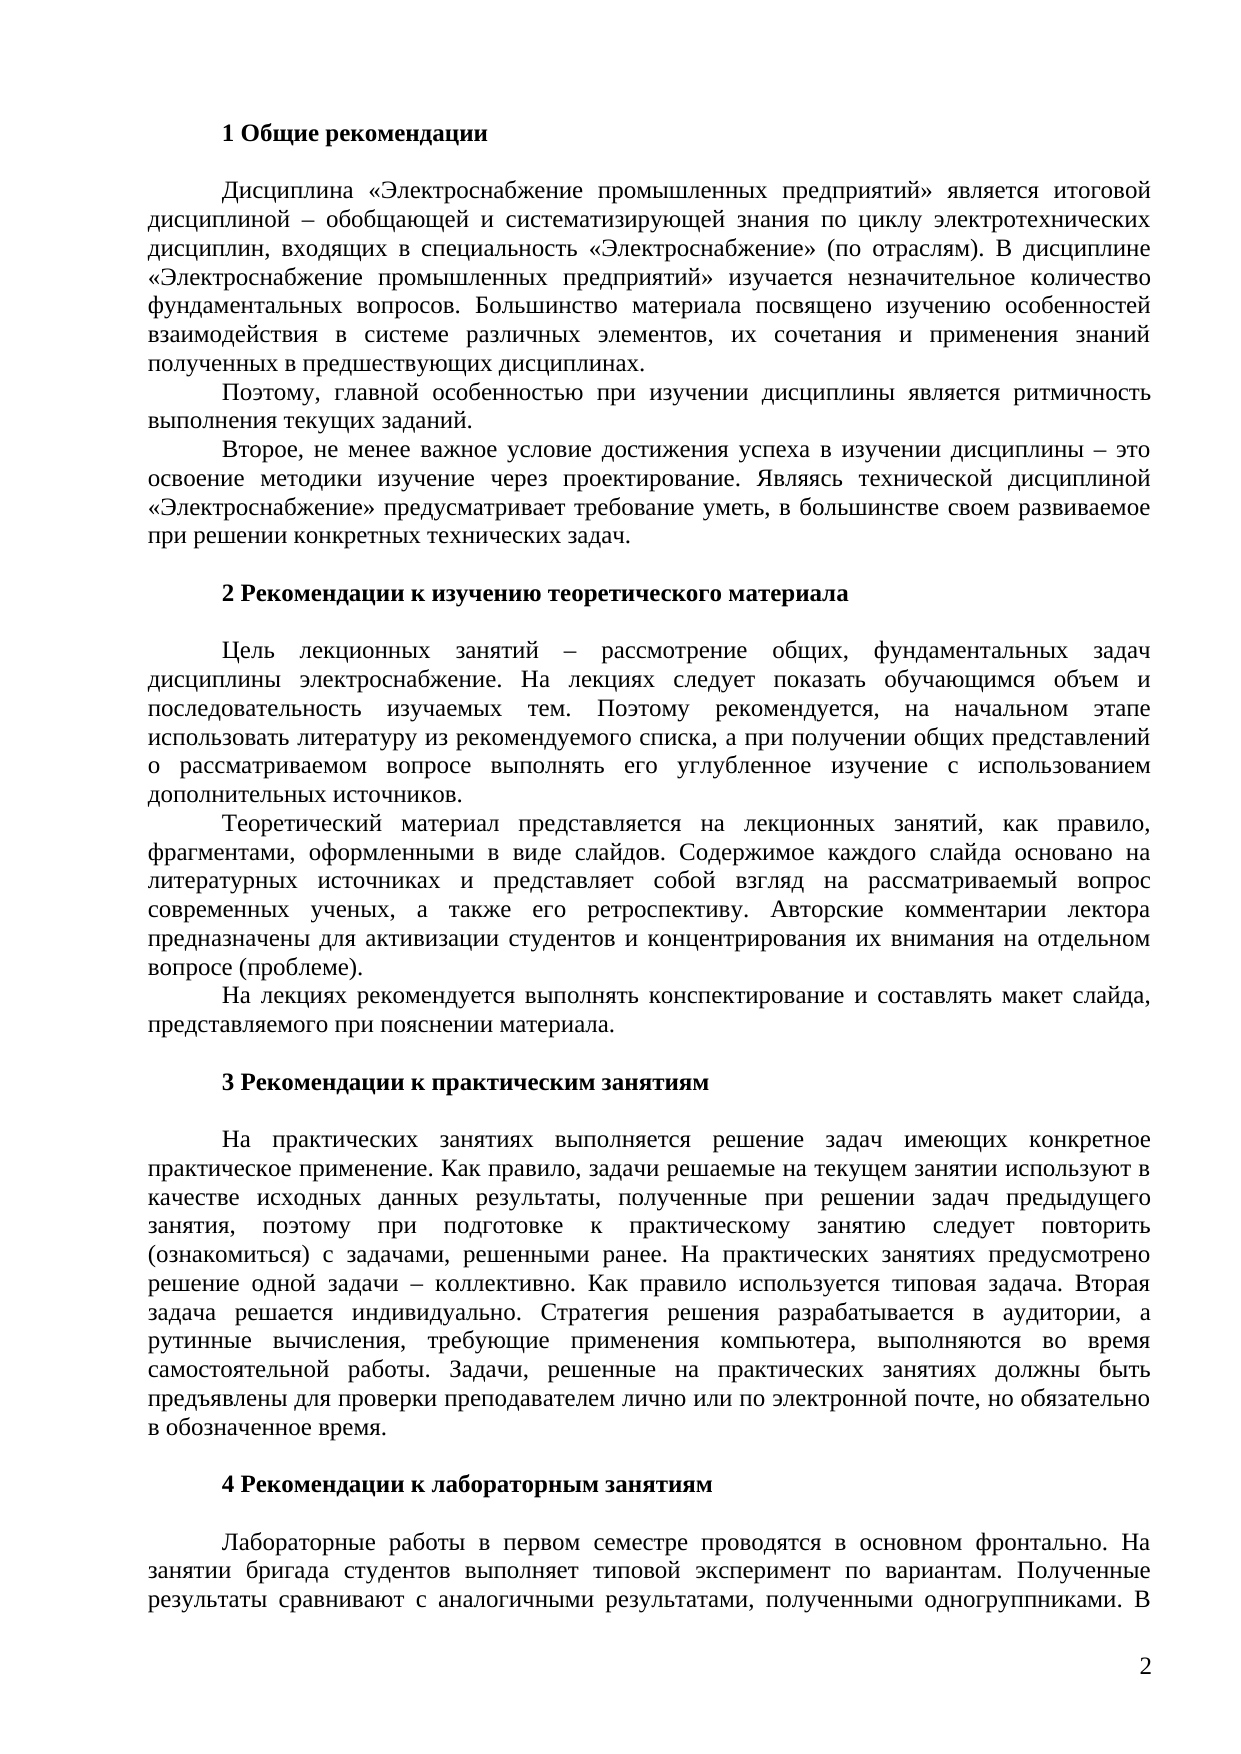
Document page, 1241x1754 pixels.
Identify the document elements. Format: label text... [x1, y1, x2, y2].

text 2 Рекомендации к изучению теоретического материала [148, 578, 1152, 607]
text 3 Рекомендации к практическим занятиям [148, 1067, 1152, 1096]
text На практических занятиях выполняется решение задач имеющих конкретное практическое применение. Как правило, задачи решаемые на текущем занятии используют в качестве исходных данных результаты, полученные при решении задач предыдущего занятия, поэтому при подготовке к практическому занятию следует повторить (ознакомиться) с задачами, решенными ранее. На практических занятиях предусмотрено решение одной задачи – коллективно. Как правило используется типовая задача. Вторая задача решается индивидуально. Стратегия решения разрабатывается в аудитории, а рутинные вычисления, требующие применения компьютера, выполняются во время самостоятельной работы. Задачи, решенные на практических занятиях должны быть предъявлены для проверки преподавателем лично или по электронной почте, но обязательно в обозначенное время. [148, 1124, 1152, 1441]
text 4 Рекомендации к лабораторным занятиям [148, 1469, 1152, 1498]
text На лекциях рекомендуется выполнять конспектирование и составлять макет слайда, представляемого при пояснении материала. [148, 981, 1152, 1038]
text Второе, не менее важное условие достижения успеха в изучении дисциплины – это освоение методики изучение через проектирование. Являясь технической дисциплиной «Электроснабжение» предусматривает требование уметь, в большинстве своем развиваемое при решении конкретных технических задач. [148, 434, 1152, 549]
text Цель лекционных занятий – рассмотрение общих, фундаментальных задач дисциплины электроснабжение. На лекциях следует показать обучающимся объем и последовательность изучаемых тем. Поэтому рекомендуется, на начальном этапе использовать литературу из рекомендуемого списка, а при получении общих представлений о рассматриваемом вопросе выполнять его углубленное изучение с использованием дополнительных источников. [148, 636, 1152, 808]
text Теоретический материал представляется на лекционных занятий, как правило, фрагментами, оформленными в виде слайдов. Содержимое каждого слайда основано на литературных источниках и представляет собой взгляд на рассматриваемый вопрос современных ученых, а также его ретроспективу. Авторские комментарии лектора предназначены для активизации студентов и концентрирования их внимания на отдельном вопросе (проблеме). [148, 808, 1152, 981]
text Поэтому, главной особенностью при изучении дисциплины является ритмичность выполнения текущих заданий. [148, 377, 1152, 434]
text 1 Общие рекомендации [148, 118, 1152, 147]
text Дисциплина «Электроснабжение промышленных предприятий» является итоговой дисциплиной – обобщающей и систематизирующей знания по циклу электротехнических дисциплин, входящих в специальность «Электроснабжение» (по отраслям). В дисциплине «Электроснабжение промышленных предприятий» изучается незначительное количество фундаментальных вопросов. Большинство материала посвящено изучению особенностей взаимодействия в системе различных элементов, их сочетания и применения знаний полученных в предшествующих дисциплинах. [148, 176, 1152, 377]
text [148, 1527, 1152, 1613]
